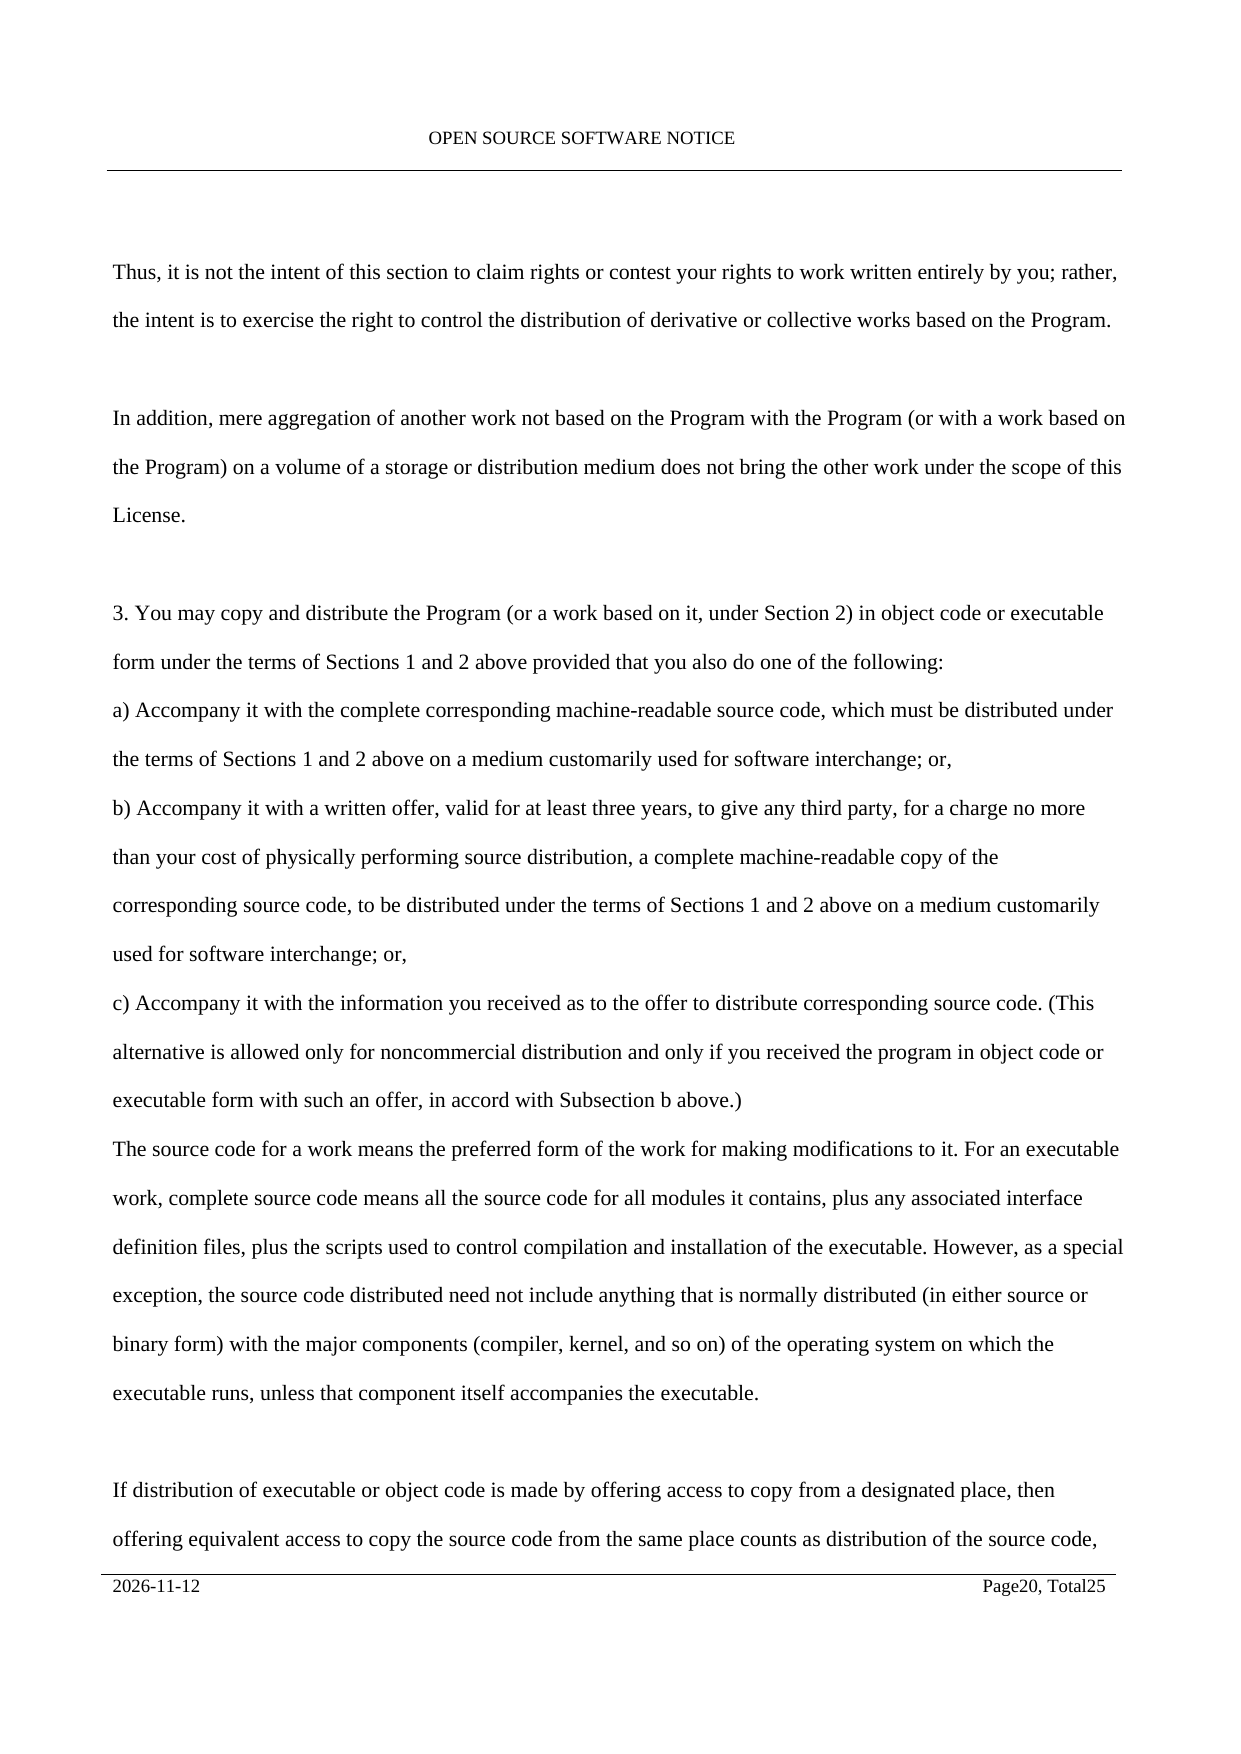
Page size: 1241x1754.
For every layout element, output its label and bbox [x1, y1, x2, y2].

text [112, 206, 1128, 1555]
